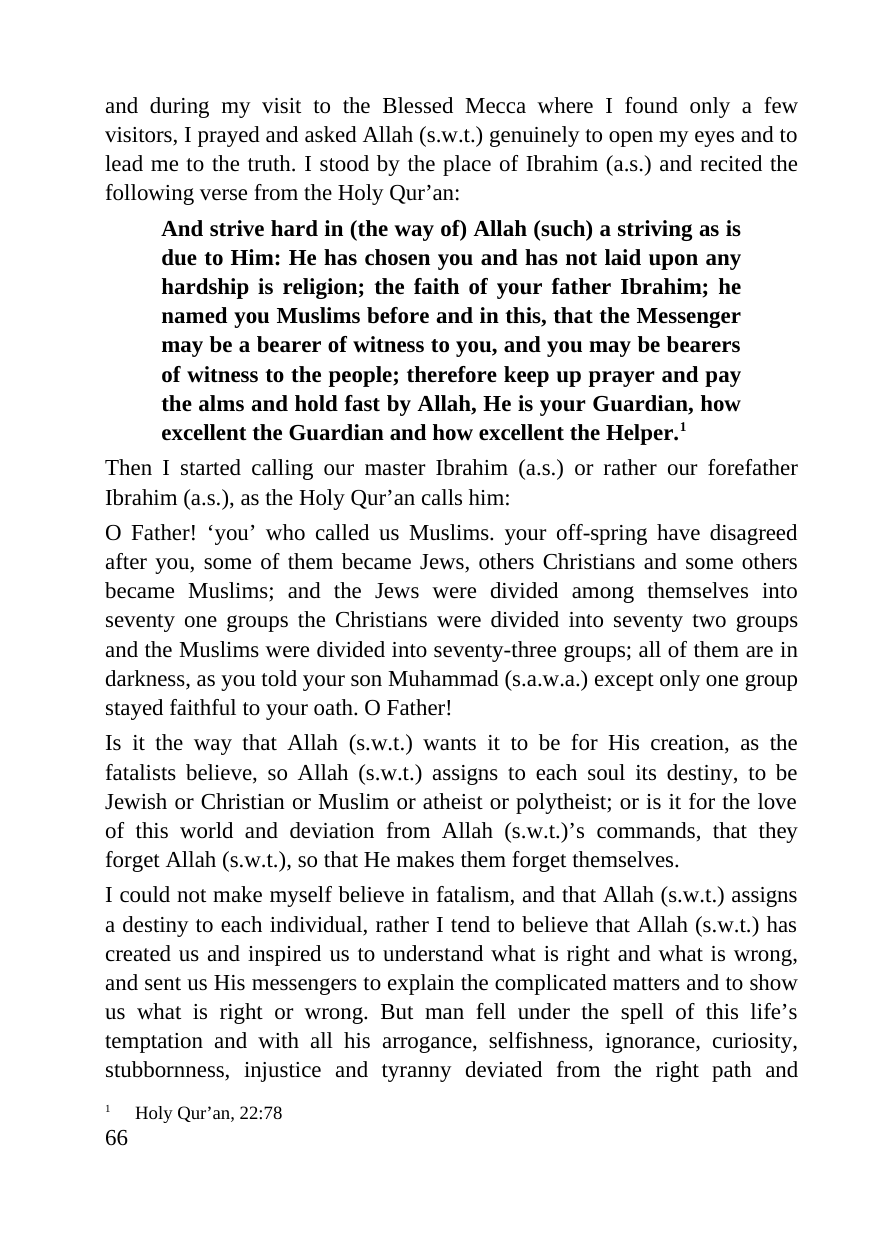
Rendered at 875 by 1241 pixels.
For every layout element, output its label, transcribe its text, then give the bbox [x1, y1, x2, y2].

text And strive hard in (the way of) Allah (such) a striving as is due to Him: He has chosen you and has not laid upon any hardship is religion; the faith of your father Ibrahim; he named you Muslims before and in this, that the Messenger may be a bearer of witness to you, and you may be bearers of witness to the people; therefore keep up prayer and pay the alms and hold fast by Allah, He is your Guardian, how excellent the Guardian and how excellent the Helper. [161, 213, 742, 446]
text O Father! ‘you’ who called us Muslims. your off-spring have disagreed after you, some of them became Jews, others Christians and some others became Muslims; and the Jews were divided among themselves into seventy one groups the Christians were divided into seventy two groups and the Muslims were divided into seventy-three groups; all of them are in darkness, as you told your son Muhammad (s.a.w.a.) except only one group stayed faithful to your oath. O Father! [105, 517, 799, 721]
text Is it the way that Allah (s.w.t.) wants it to be for His creation, as the fatalists believe, so Allah (s.w.t.) assigns to each soul its destiny, to be Jewish or Christian or Muslim or atheist or polytheist; or is it for the love of this world and deviation from Allah (s.w.t.)’s commands, that they forget Allah (s.w.t.), so that He makes them forget themselves. [105, 727, 799, 873]
text Then I started calling our master Ibrahim (a.s.) or rather our forefather Ibrahim (a.s.), as the Holy Qur’an calls him: [105, 452, 799, 511]
